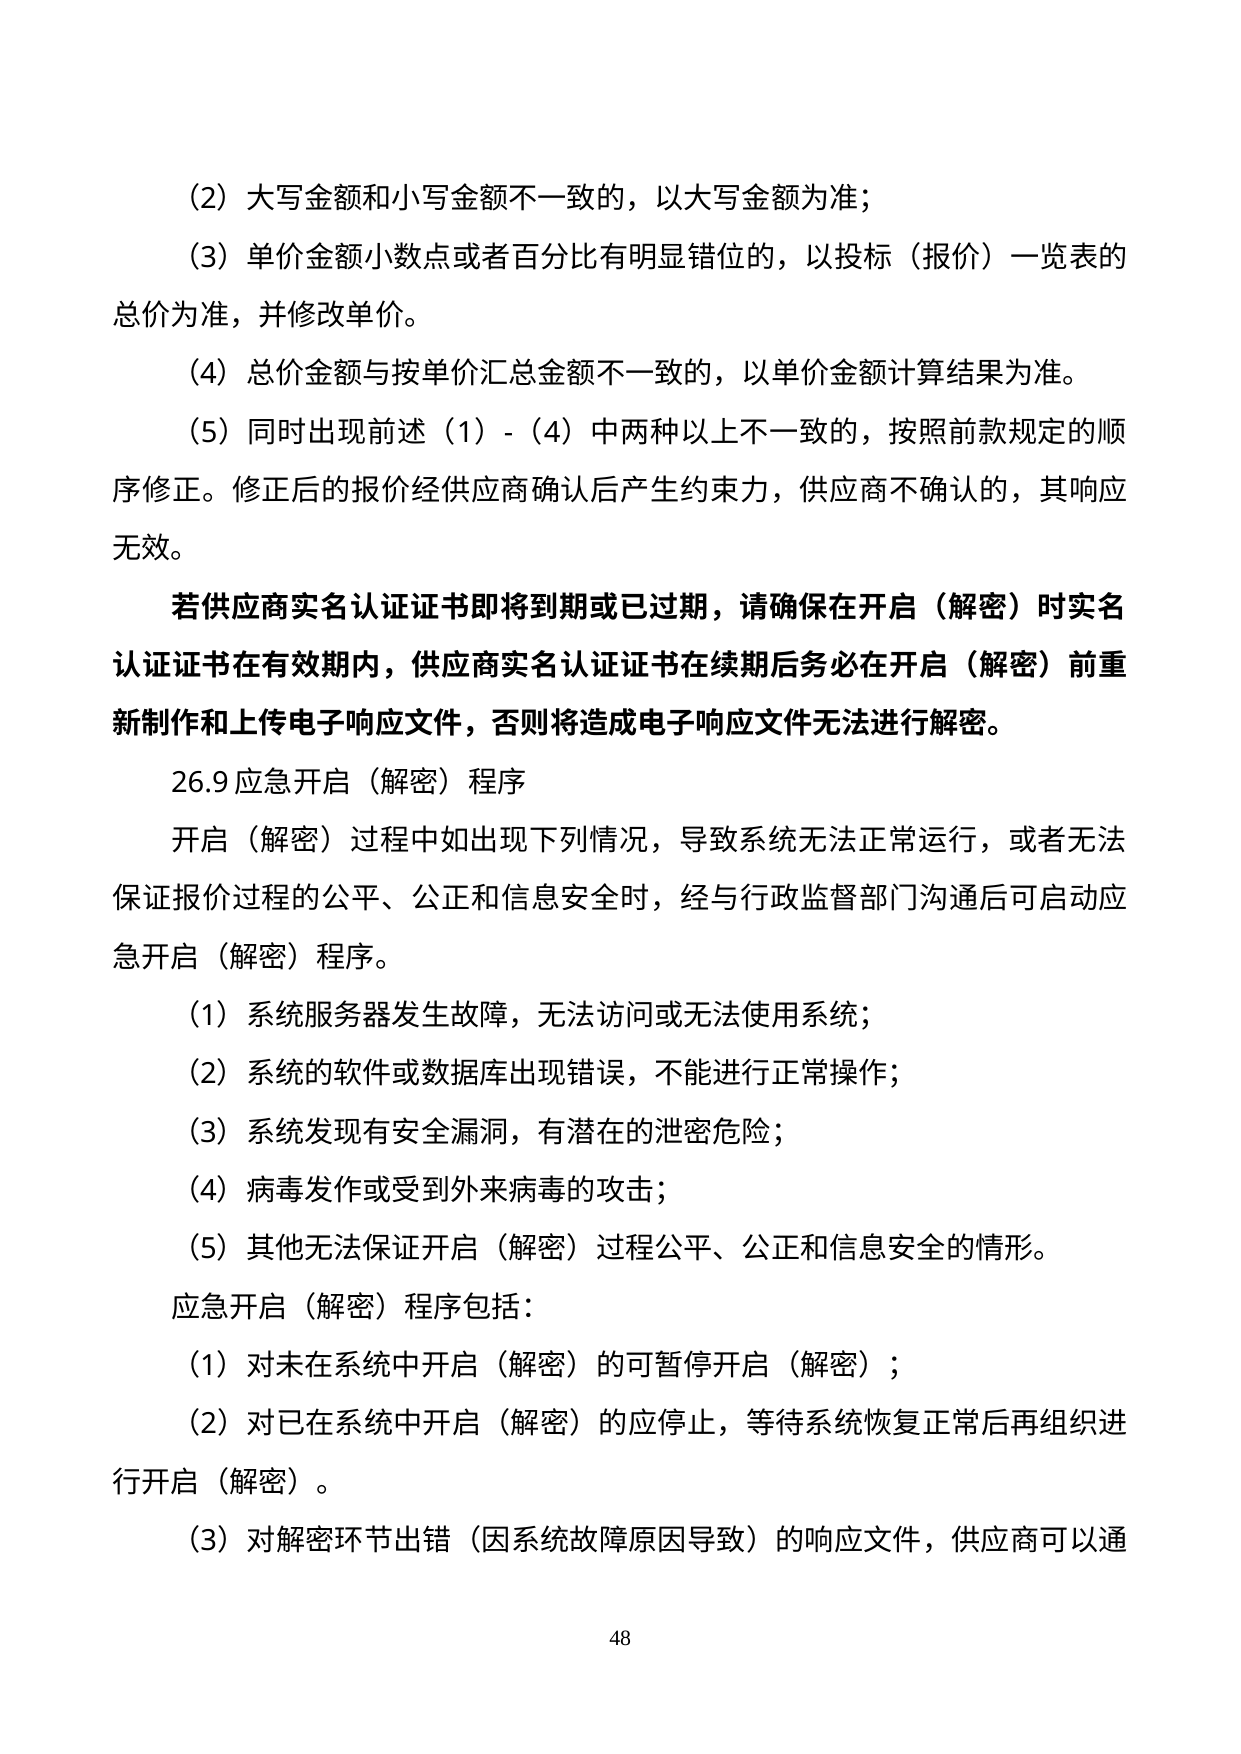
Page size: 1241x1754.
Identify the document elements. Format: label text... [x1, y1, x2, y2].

text 26.9应急开启（解密）程序 [112, 745, 1128, 804]
text （5）其他无法保证开启（解密）过程公平、公正和信息安全的情形。 [112, 1212, 1128, 1270]
text （1）对未在系统中开启（解密）的可暂停开启（解密）； [112, 1329, 1128, 1387]
text （3）单价金额小数点或者百分比有明显错位的，以投标（报价）一览表的总价为准，并修改单价。 [112, 220, 1128, 337]
text 若供应商实名认证证书即将到期或已过期，请确保在开启（解密）时实名认证证书在有效期内，供应商实名认证证书在续期后务必在开启（解密）前重新制作和上传电子响应文件，否则将造成电子响应文件无法进行解密。 [112, 570, 1128, 745]
text （4）病毒发作或受到外来病毒的攻击； [112, 1154, 1128, 1212]
text （2）系统的软件或数据库出现错误，不能进行正常操作； [112, 1037, 1128, 1095]
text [112, 1504, 1128, 1562]
text （4）总价金额与按单价汇总金额不一致的，以单价金额计算结果为准。 [112, 337, 1128, 395]
text 应急开启（解密）程序包括： [112, 1270, 1128, 1329]
text （2）大写金额和小写金额不一致的，以大写金额为准； [112, 162, 1128, 220]
text 开启（解密）过程中如出现下列情况，导致系统无法正常运行，或者无法保证报价过程的公平、公正和信息安全时，经与行政监督部门沟通后可启动应急开启（解密）程序。 [112, 804, 1128, 979]
text （3）系统发现有安全漏洞，有潜在的泄密危险； [112, 1095, 1128, 1154]
text （2）对已在系统中开启（解密）的应停止，等待系统恢复正常后再组织进行开启（解密）。 [112, 1387, 1128, 1504]
text （5）同时出现前述（1）-（4）中两种以上不一致的，按照前款规定的顺序修正。修正后的报价经供应商确认后产生约束力，供应商不确认的，其响应无效。 [112, 395, 1128, 570]
text （1）系统服务器发生故障，无法访问或无法使用系统； [112, 979, 1128, 1037]
